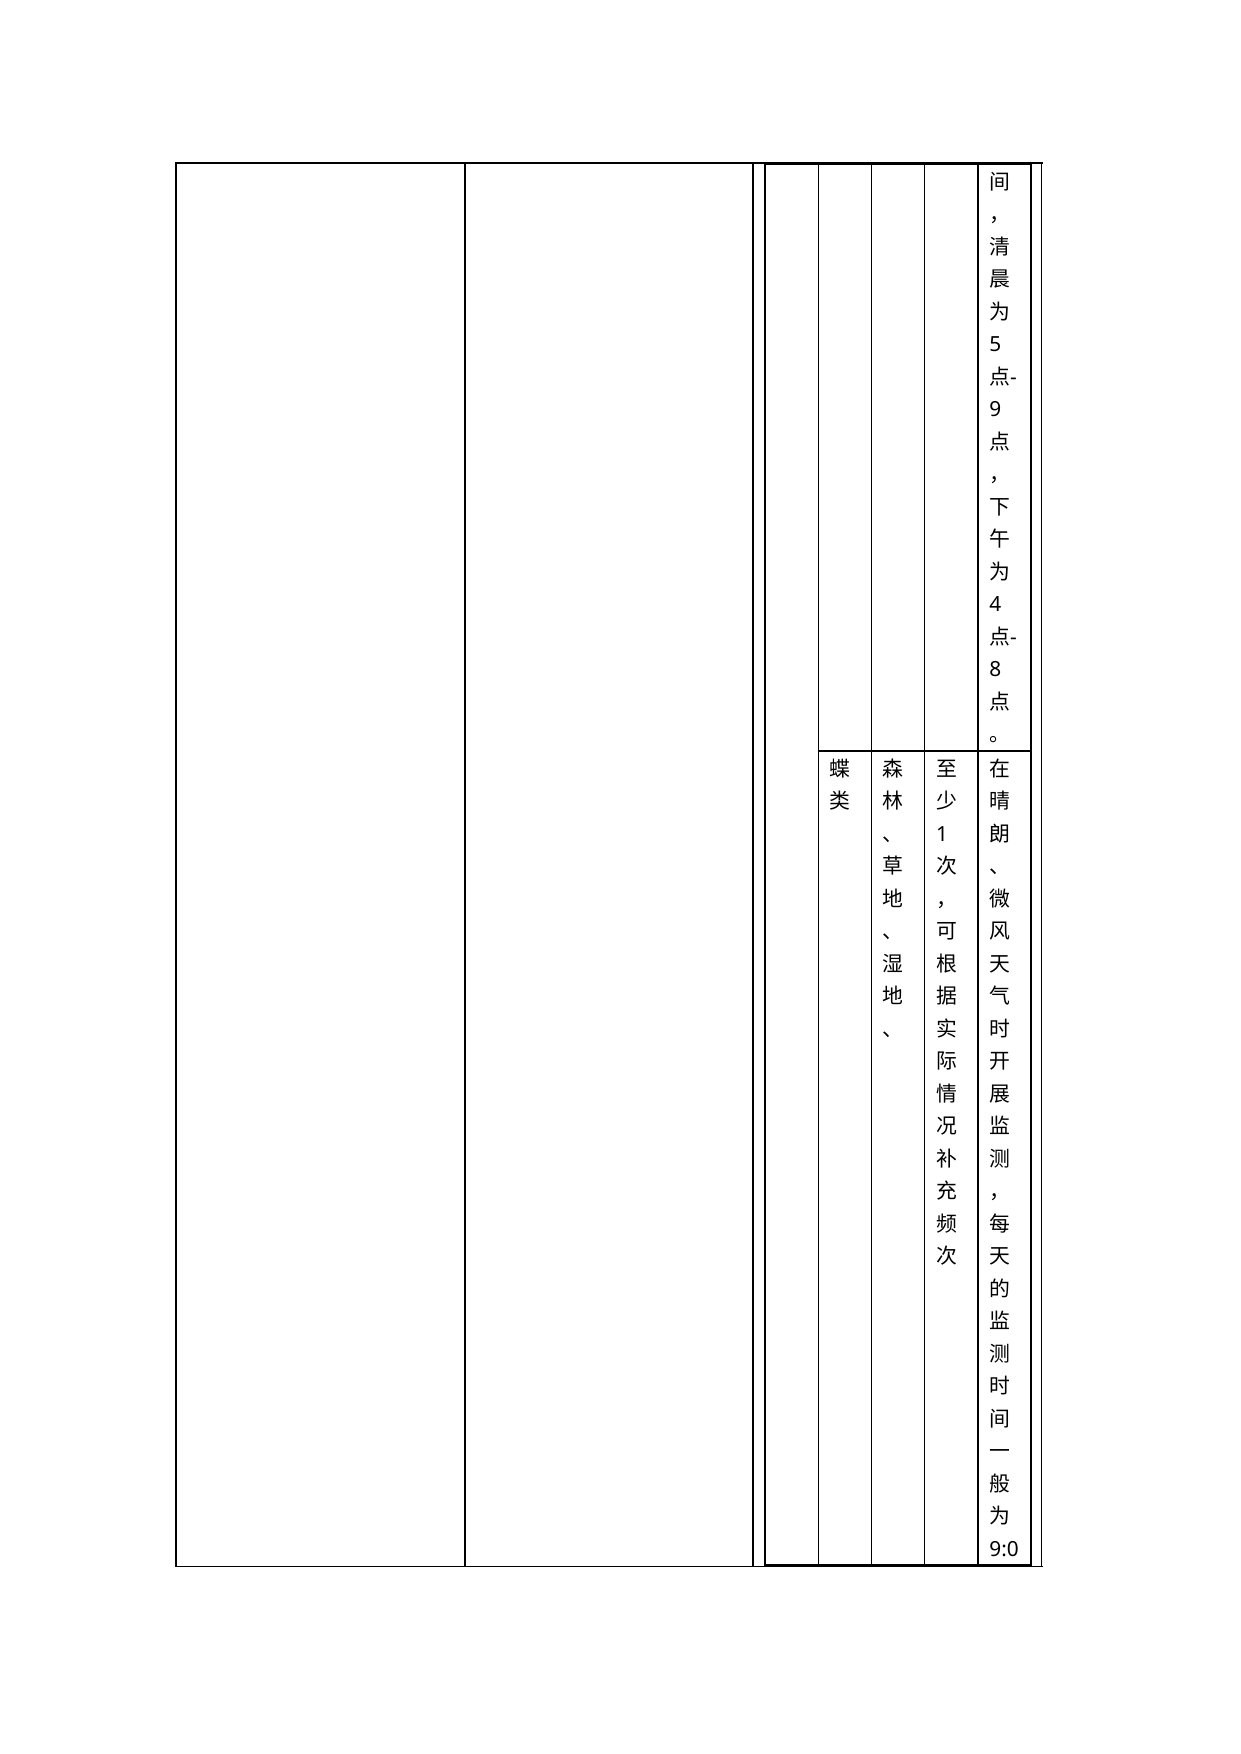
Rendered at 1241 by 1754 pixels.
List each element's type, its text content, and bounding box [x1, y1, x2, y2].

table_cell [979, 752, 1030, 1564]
table_cell 1 [177, 164, 464, 1566]
table_cell [466, 164, 752, 1566]
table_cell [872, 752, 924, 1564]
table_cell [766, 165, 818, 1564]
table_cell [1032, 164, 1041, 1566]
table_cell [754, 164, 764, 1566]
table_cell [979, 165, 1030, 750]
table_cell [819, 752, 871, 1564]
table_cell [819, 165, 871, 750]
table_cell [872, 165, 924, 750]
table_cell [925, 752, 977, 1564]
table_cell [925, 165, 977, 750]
